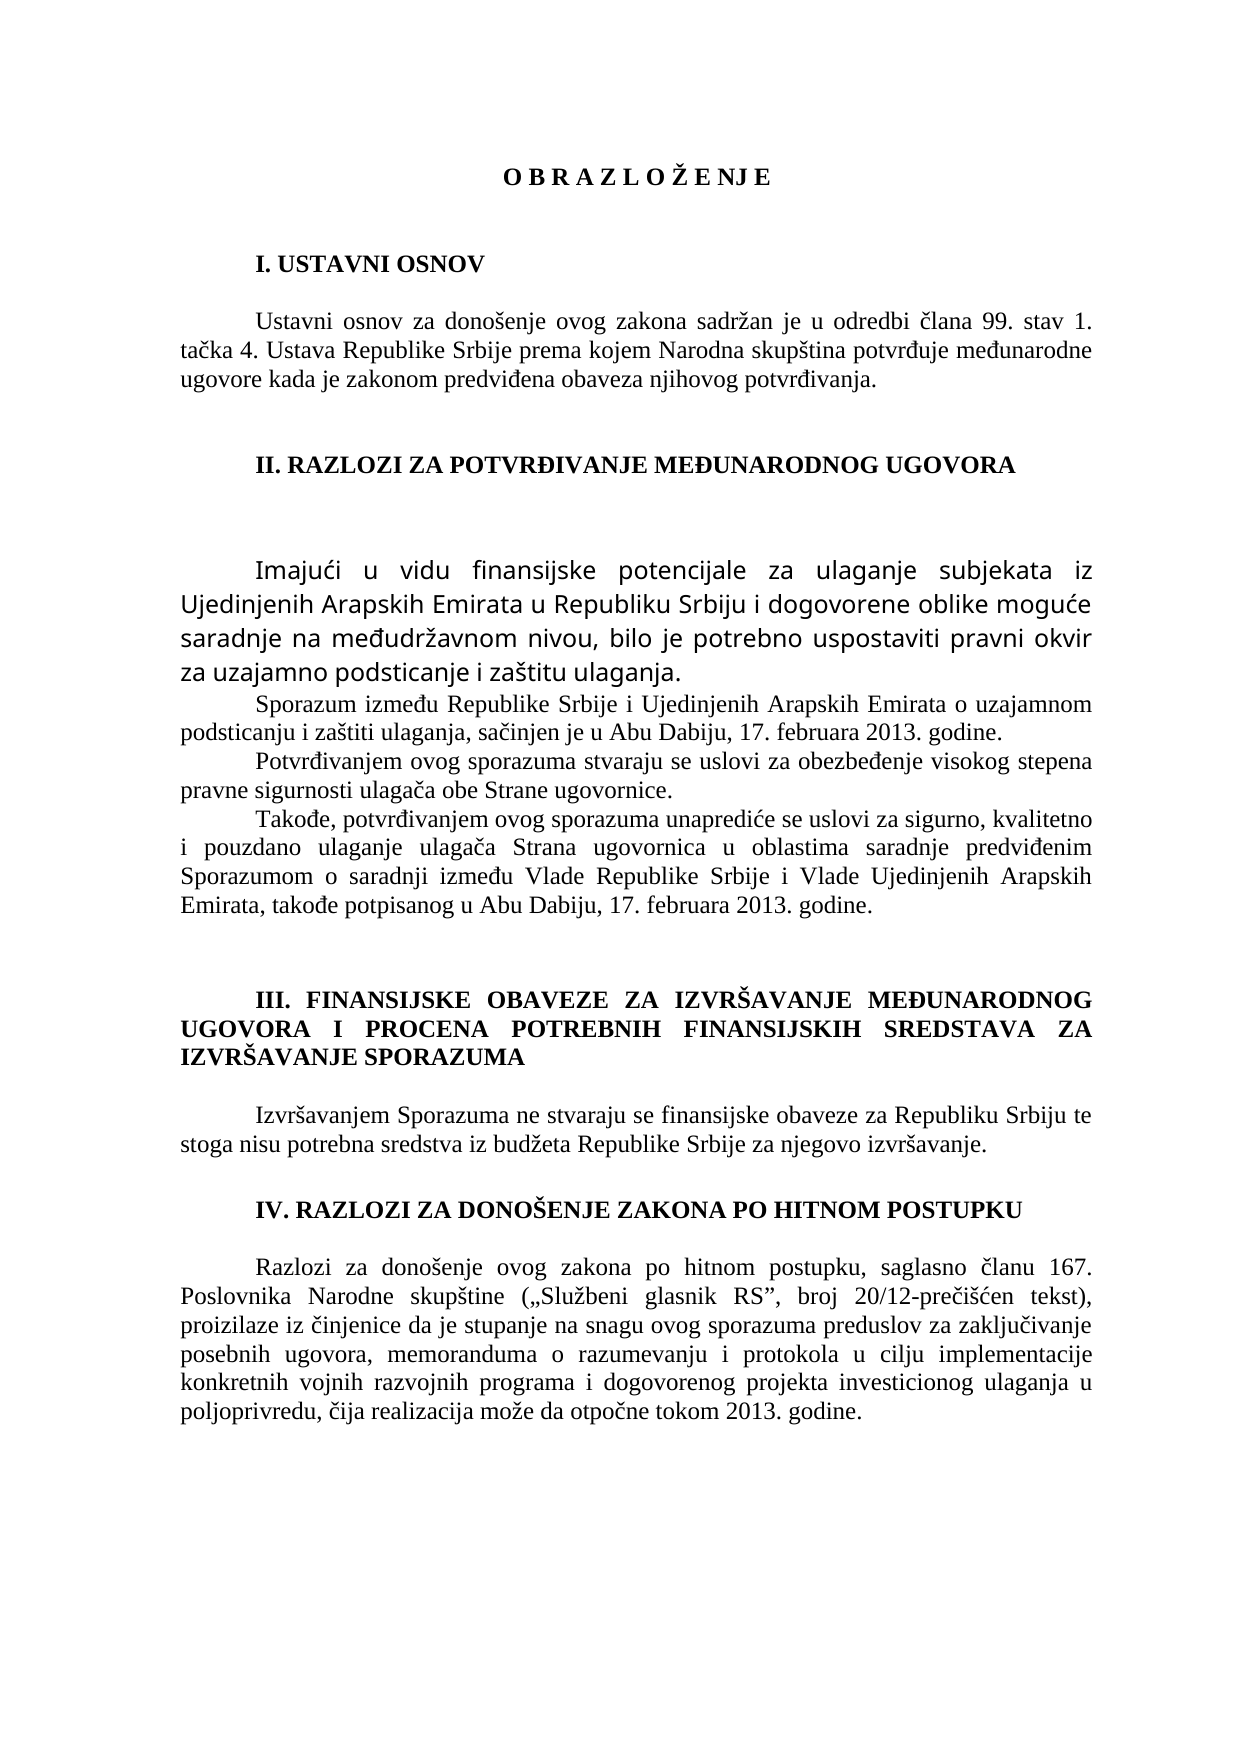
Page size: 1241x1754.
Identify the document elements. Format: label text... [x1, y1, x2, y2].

text Potvrđivanjem ovog sporazuma stvaraju se uslovi za obezbeđenje visokog stepena pravne sigurnosti ulagača obe Strane ugovornice. [180, 746, 1093, 804]
text Sporazum između Republike Srbije i Ujedinjenih Arapskih Emirata o uzajamnom podsticanju i zaštiti ulaganja, sačinjen je u Abu Dabiju, 17. februara 2013. godine. [180, 689, 1093, 746]
text Ustavni osnov za donošenje ovog zakona sadržan je u odredbi člana 99. stav 1. tačka 4. Ustava Republike Srbije prema kojem Narodna skupština potvrđuje međunarodne ugovore kada je zakonom predviđena obaveza njihovog potvrđivanja. [180, 306, 1093, 392]
text Takođe, potvrđivanjem ovog sporazuma unaprediće se uslovi za sigurno, kvalitetno i pouzdano ulaganje ulagača Strana ugovornica u oblastima saradnje predviđenim Sporazumom o saradnji između Vlade Republike Srbije i Vlade Ujedinjenih Arapskih Emirata, takođe potpisanog u Abu Dabiju, 17. februara 2013. godine. [180, 804, 1093, 919]
text Imajući u vidu finansijske potencijale za ulaganje subjekata iz Ujedinjenih Arapskih Emirata u Republiku Srbiju i dogovorene oblike moguće saradnje na međudržavnom nivou, bilo je potrebno uspostaviti pravni okvir za uzajamno podsticanje i zaštitu ulaganja. [180, 552, 1093, 689]
list IV. RAZLOZI ZA DONOŠENJE ZAKONA PO HITNOM POSTUPKU [255, 1186, 1093, 1224]
text Izvršavanjem Sporazuma ne stvaraju se finansijske obaveze za Republiku Srbiju te stoga nisu potrebna sredstva iz budžeta Republike Srbije za njegovo izvršavanje. [180, 1100, 1093, 1157]
text III. FINANSIJSKE OBAVEZE ZA IZVRŠAVANJE MEĐUNARODNOG UGOVORA I PROCENA POTREBNIH FINANSIJSKIH SREDSTAVA ZA IZVRŠAVANJE SPORAZUMA [180, 985, 1093, 1071]
text Razlozi za donošenje ovog zakona po hitnom postupku, saglasno članu 167. Poslovnika Narodne skupštine („Službeni glasnik RSˮ, broj 20/12-prečišćen tekst), proizilaze iz činjenice da je stupanje na snagu ovog sporazuma preduslov za zaključivanje posebnih ugovora, memoranduma o razumevanju i protokola u cilju implementacije konkretnih vojnih razvojnih programa i dogovorenog projekta investicionog ulaganja u poljoprivredu, čija realizacija može da otpočne tokom 2013. godine. [180, 1252, 1093, 1425]
text I. USTAVNI OSNOV [180, 249, 1093, 277]
text II. RAZLOZI ZA POTVRĐIVANJE MEĐUNARODNOG UGOVORA [180, 450, 1093, 479]
text O B R A Z L O Ž E NJ E [180, 162, 1093, 191]
